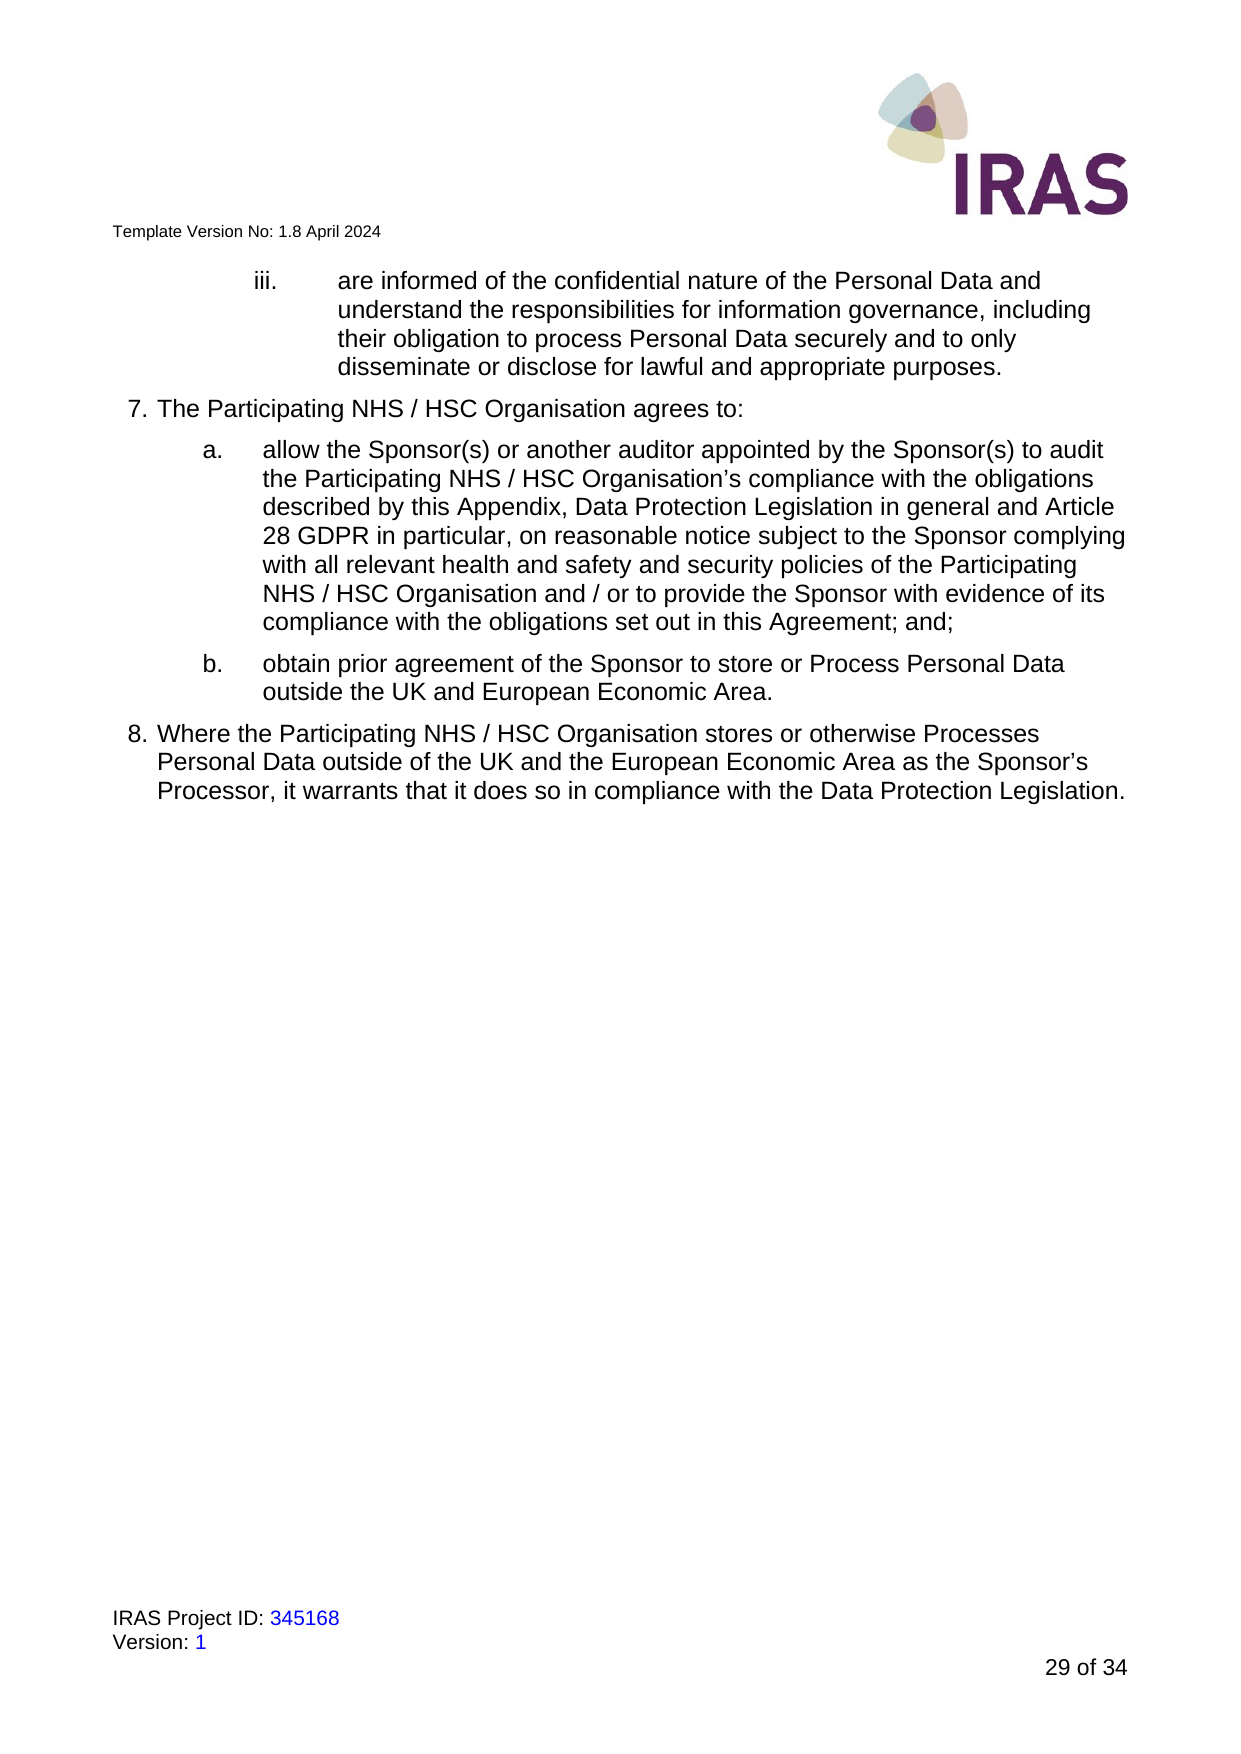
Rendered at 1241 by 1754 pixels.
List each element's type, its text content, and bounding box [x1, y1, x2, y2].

list The Participating NHS / HSC Organisation agrees to: [127, 394, 1128, 422]
list allow the Sponsor(s) or another auditor appointed by the Sponsor(s) to audit the Participating NHS / HSC Organisation’s compliance with the obligations described by this Appendix, Data Protection Legislation in general and Article 28 GDPR in particular, on reasonable notice subject to the Sponsor complying with all relevant health and safety and security policies of the Participating NHS / HSC Organisation and / or to provide the Sponsor with evidence of its compliance with the obligations set out in this Agreement; and; [202, 435, 1128, 636]
list Where the Participating NHS / HSC Organisation stores or otherwise Processes Personal Data outside of the UK and the European Economic Area as the Sponsor’s Processor, it warrants that it does so in compliance with the Data Protection Legislation. [127, 719, 1128, 805]
list are informed of the confidential nature of the Personal Data and understand the responsibilities for information governance, including their obligation to process Personal Data securely and to only disseminate or disclose for lawful and appropriate purposes. [277, 266, 1128, 381]
picture [878, 73, 1128, 222]
list obtain prior agreement of the Sponsor to store or Process Personal Data outside the UK and European Economic Area. [202, 649, 1128, 706]
